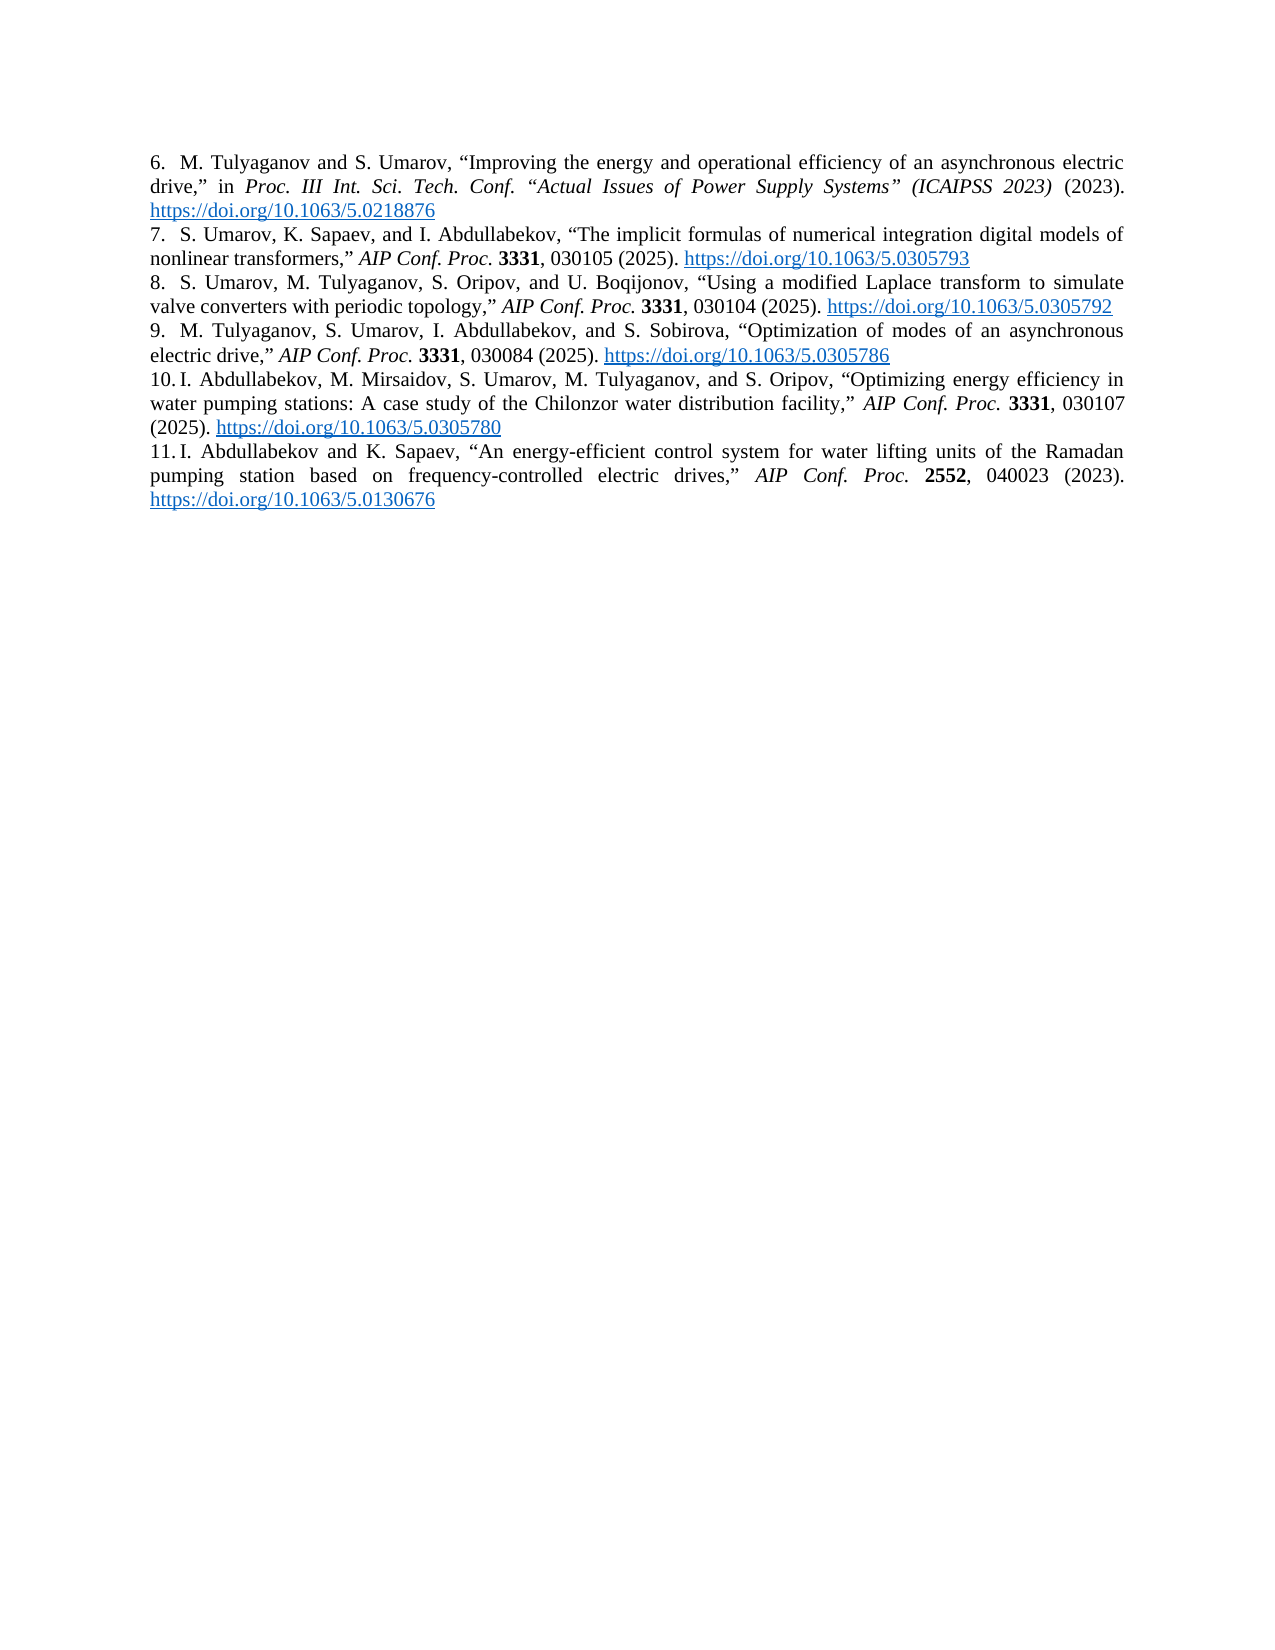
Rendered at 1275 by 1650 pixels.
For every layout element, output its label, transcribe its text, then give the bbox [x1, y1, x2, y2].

list M. Tulyaganov, S. Umarov, I. Abdullabekov, and S. Sobirova, “Optimization of modes of an asynchronous electric drive,” AIP Conf. Proc. 3331, 030084 (2025). https://doi.org/10.1063/5.0305786 [150, 318, 1125, 367]
list M. Tulyaganov and S. Umarov, “Improving the energy and operational efficiency of an asynchronous electric drive,” in Proc. III Int. Sci. Tech. Conf. “Actual Issues of Power Supply Systems” (ICAIPSS 2023) (2023). https://doi.org/10.1063/5.0218876 [150, 150, 1125, 222]
list I. Abdullabekov and K. Sapaev, “An energy-efficient control system for water lifting units of the Ramadan pumping station based on frequency-controlled electric drives,” AIP Conf. Proc. 2552, 040023 (2023). https://doi.org/10.1063/5.0130676 [150, 439, 1125, 511]
list S. Umarov, K. Sapaev, and I. Abdullabekov, “The implicit formulas of numerical integration digital models of nonlinear transformers,” AIP Conf. Proc. 3331, 030105 (2025). https://doi.org/10.1063/5.0305793 [150, 222, 1125, 270]
list S. Umarov, M. Tulyaganov, S. Oripov, and U. Boqijonov, “Using a modified Laplace transform to simulate valve converters with periodic topology,” AIP Conf. Proc. 3331, 030104 (2025). https://doi.org/10.1063/5.0305792 [150, 270, 1125, 318]
list I. Abdullabekov, M. Mirsaidov, S. Umarov, M. Tulyaganov, and S. Oripov, “Optimizing energy efficiency in water pumping stations: A case study of the Chilonzor water distribution facility,” AIP Conf. Proc. 3331, 030107 (2025). https://doi.org/10.1063/5.0305780 [150, 367, 1125, 439]
